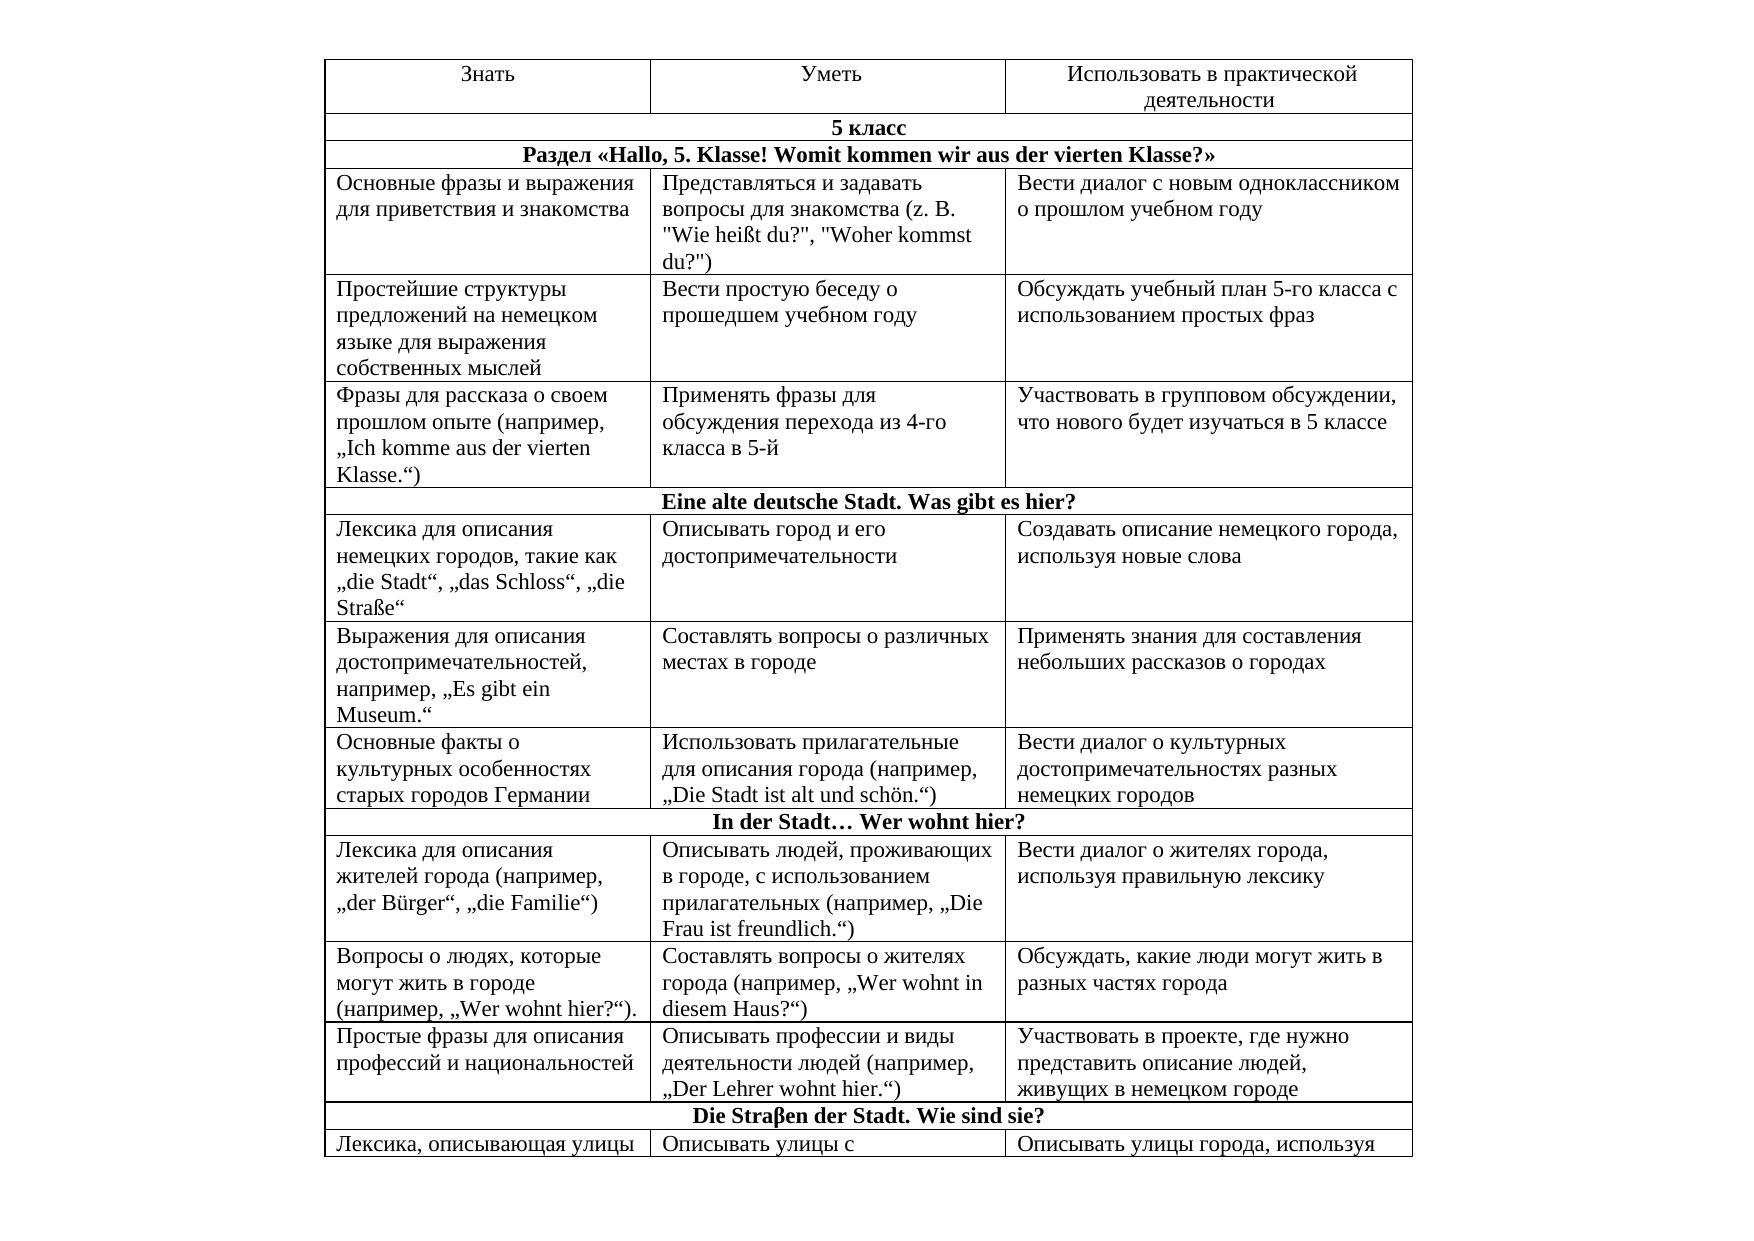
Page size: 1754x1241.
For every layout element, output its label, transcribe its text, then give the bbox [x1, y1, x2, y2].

table_cell Составлять вопросы о жителях города (например, „Wer wohnt in diesem Haus?“) [651, 942, 1005, 1021]
table_header Использовать в практической деятельности [1006, 60, 1412, 113]
table_cell Простые фразы для описания профессий и национальностей [326, 1023, 650, 1101]
table_cell Раздел «Hallo, 5. Klasse! Womit kommen wir aus der vierten Klasse?» [326, 141, 1412, 168]
table_cell Использовать прилагательные для описания города (например, „Die Stadt ist alt und schön.“) [651, 728, 1005, 807]
table_cell Применять знания для составления небольших рассказов о городах [1006, 622, 1412, 727]
table_cell Выражения для описания достопримечательностей, например, „Es gibt ein Museum.“ [326, 622, 650, 727]
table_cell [326, 1130, 650, 1156]
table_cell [1006, 1130, 1412, 1156]
table_cell Фразы для рассказа о своем прошлом опыте (например, „Ich komme aus der vierten Klasse.“) [326, 382, 650, 487]
table_cell Обсуждать, какие люди могут жить в разных частях города [1006, 942, 1412, 1021]
table_header Знать [326, 60, 650, 113]
table_cell Обсуждать учебный план 5-го класса с использованием простых фраз [1006, 275, 1412, 381]
table_cell Основные факты о культурных особенностях старых городов Германии [326, 728, 650, 807]
table_cell Участвовать в проекте, где нужно представить описание людей, живущих в немецком городе [1006, 1023, 1412, 1101]
table_cell Die Straβen der Stadt. Wie sind sie? [326, 1103, 1412, 1129]
table_cell Описывать город и его достопримечательности [651, 515, 1005, 621]
table_cell Лексика для описания жителей города (например, „der Bürger“, „die Familie“) [326, 836, 650, 941]
table_cell Вести диалог о культурных достопримечательностях разных немецких городов [1006, 728, 1412, 807]
table_cell 5 класс [326, 114, 1412, 140]
table_cell Составлять вопросы о различных местах в городе [651, 622, 1005, 727]
table_cell Представляться и задавать вопросы для знакомства (z. B. "Wie heißt du?", "Woher kommst du?") [651, 169, 1005, 274]
table_header Уметь [651, 60, 1005, 113]
table_cell Простейшие структуры предложений на немецком языке для выражения собственных мыслей [326, 275, 650, 381]
table_cell Создавать описание немецкого города, используя новые слова [1006, 515, 1412, 621]
table_cell In der Stadt… Wer wohnt hier? [326, 809, 1412, 835]
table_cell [651, 1130, 1005, 1156]
table_cell Описывать профессии и виды деятельности людей (например, „Der Lehrer wohnt hier.“) [651, 1023, 1005, 1101]
table_cell Вести диалог с новым одноклассником о прошлом учебном году [1006, 169, 1412, 274]
table_cell Основные фразы и выражения для приветствия и знакомства [326, 169, 650, 274]
table_cell Вести простую беседу о прошедшем учебном году [651, 275, 1005, 381]
table_cell Вести диалог о жителях города, используя правильную лексику [1006, 836, 1412, 941]
table_cell Eine alte deutsche Stadt. Was gibt es hier? [326, 488, 1412, 514]
table_cell Вопросы о людях, которые могут жить в городе (например, „Wer wohnt hier?“). [326, 942, 650, 1021]
table_cell Лексика для описания немецких городов, такие как „die Stadt“, „das Schloss“, „die Straße“ [326, 515, 650, 621]
table_cell Описывать людей, проживающих в городе, с использованием прилагательных (например, „Die Frau ist freundlich.“) [651, 836, 1005, 941]
table_cell Применять фразы для обсуждения перехода из 4-го класса в 5-й [651, 382, 1005, 487]
table_cell Участвовать в групповом обсуждении, что нового будет изучаться в 5 классе [1006, 382, 1412, 487]
